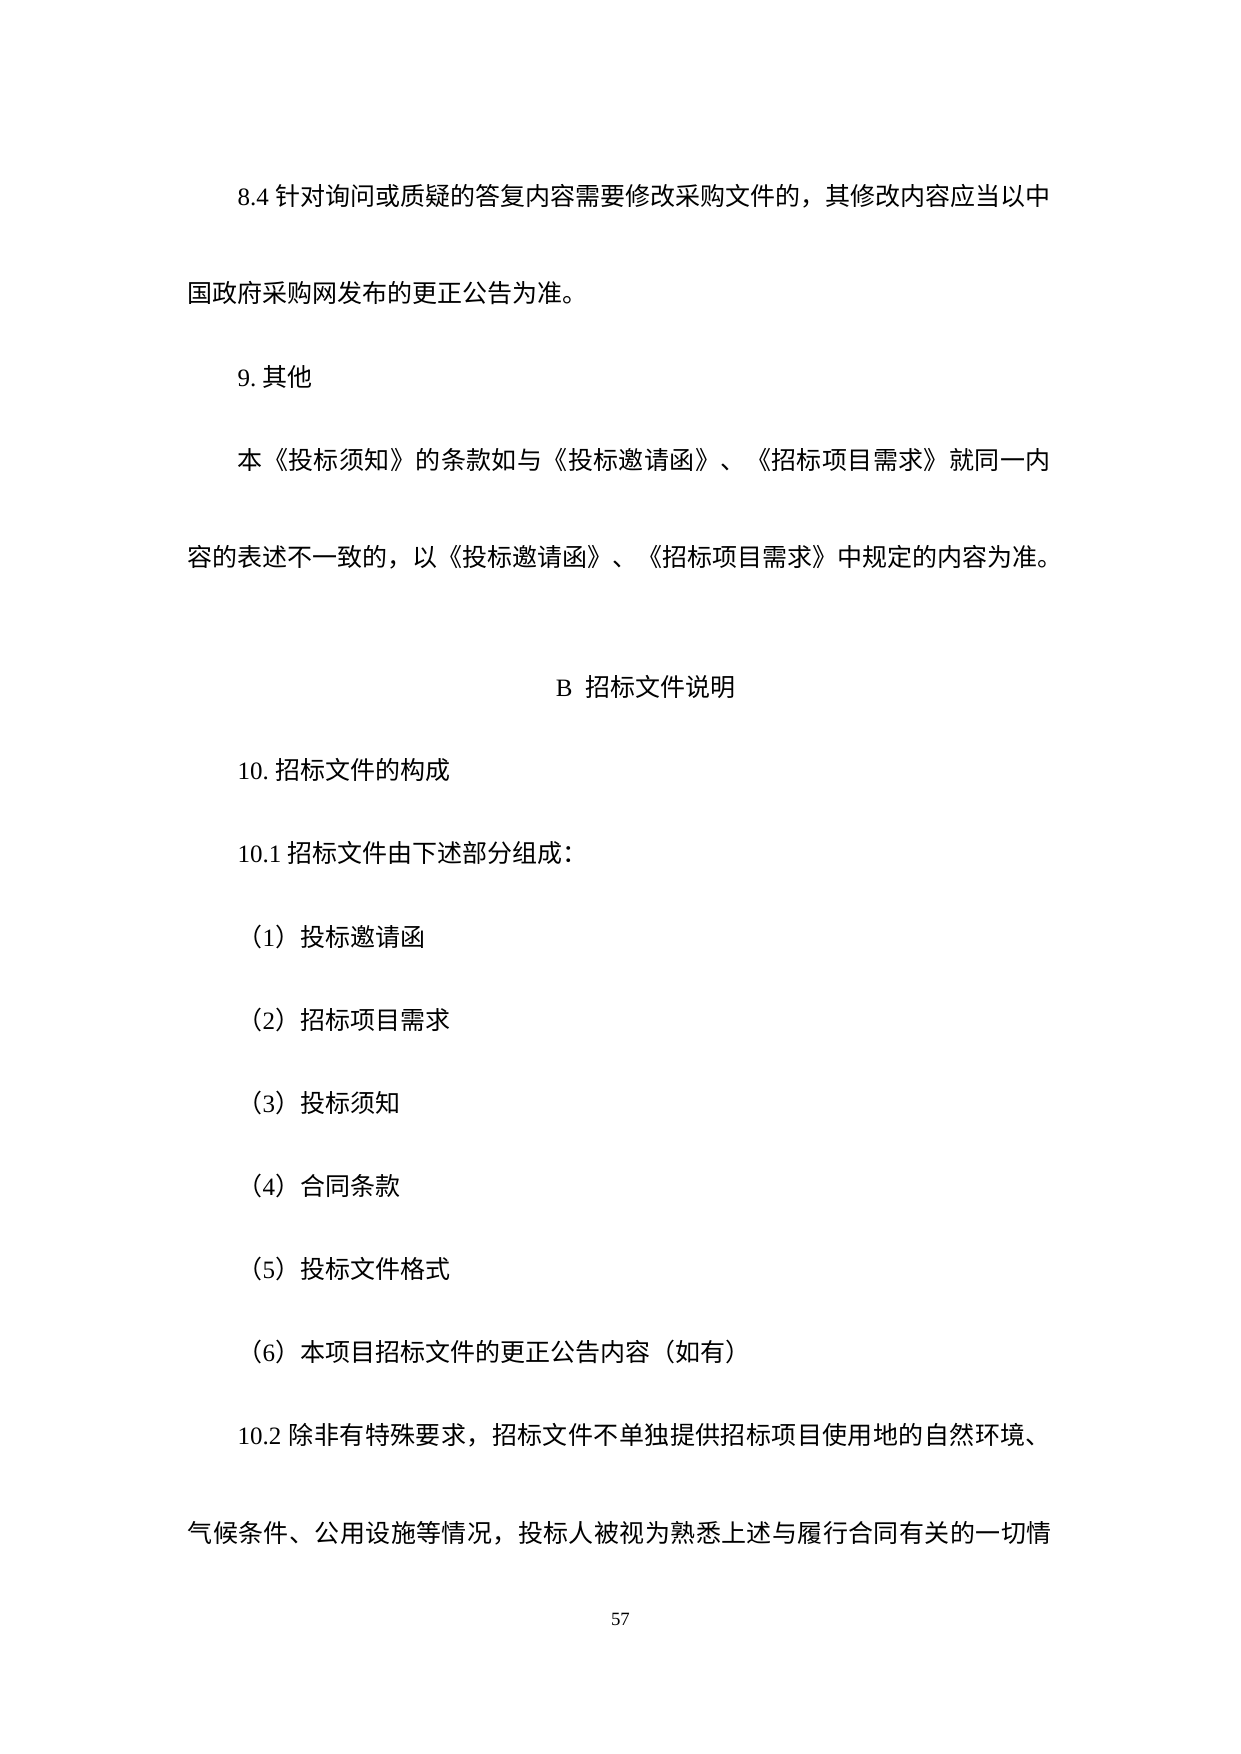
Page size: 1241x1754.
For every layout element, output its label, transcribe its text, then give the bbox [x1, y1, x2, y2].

text （4）合同条款 [187, 1152, 1053, 1217]
text 8.4 针对询问或质疑的答复内容需要修改采购文件的，其修改内容应当以中国政府采购网发布的更正公告为准。 [187, 162, 1053, 324]
text 10.1 招标文件由下述部分组成： [187, 819, 1053, 884]
text 本《投标须知》的条款如与《投标邀请函》、《招标项目需求》就同一内容的表述不一致的，以《投标邀请函》、《招标项目需求》中规定的内容为准。 [187, 426, 1053, 588]
text （5）投标文件格式 [187, 1235, 1053, 1300]
text B 招标文件说明 [187, 653, 1053, 718]
text 9. 其他 [187, 343, 1053, 408]
text （1）投标邀请函 [187, 903, 1053, 968]
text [187, 1401, 1053, 1564]
text （2）招标项目需求 [187, 986, 1053, 1051]
text （6）本项目招标文件的更正公告内容（如有） [187, 1318, 1053, 1383]
text （3）投标须知 [187, 1069, 1053, 1134]
text 10. 招标文件的构成 [187, 736, 1053, 801]
